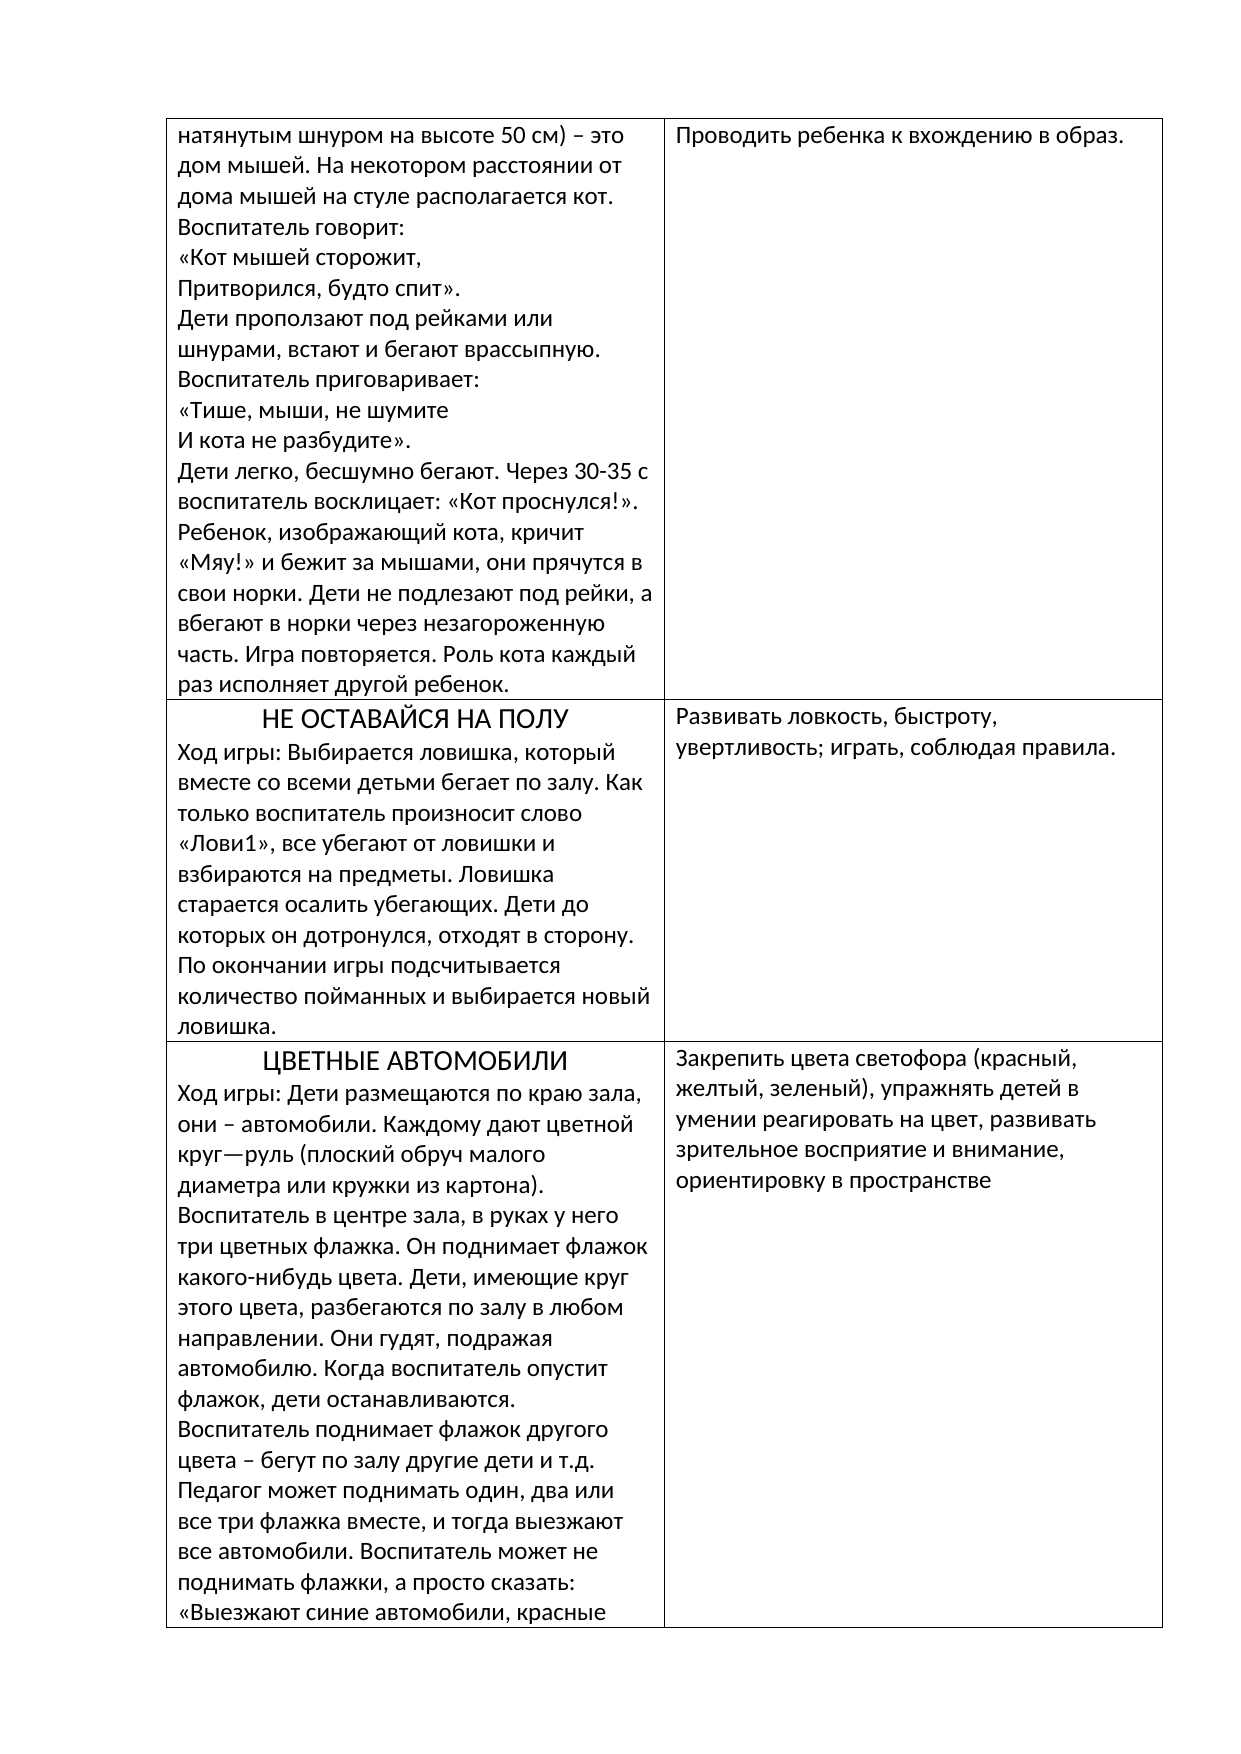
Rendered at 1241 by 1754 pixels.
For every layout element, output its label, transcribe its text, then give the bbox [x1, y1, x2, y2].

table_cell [167, 1042, 664, 1627]
table_cell НЕ ОСТАВАЙСЯ НА ПОЛУ Ход игры: Выбирается ловишка, который вместе со всеми детьми бегает по залу. Как только воспитатель произносит слово «Лови1», все убегают от ловишки и взбираются на предметы. Ловишка старается осалить убегающих. Дети до которых он дотронулся, отходят в сторону. По окончании игры подсчитывается количество пойманных и выбирается новый ловишка. [167, 700, 664, 1041]
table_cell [665, 119, 1162, 699]
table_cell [167, 119, 664, 699]
table_cell Развивать ловкость, быстроту, увертливость; играть, соблюдая правила. [665, 700, 1162, 1041]
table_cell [665, 1042, 1162, 1627]
